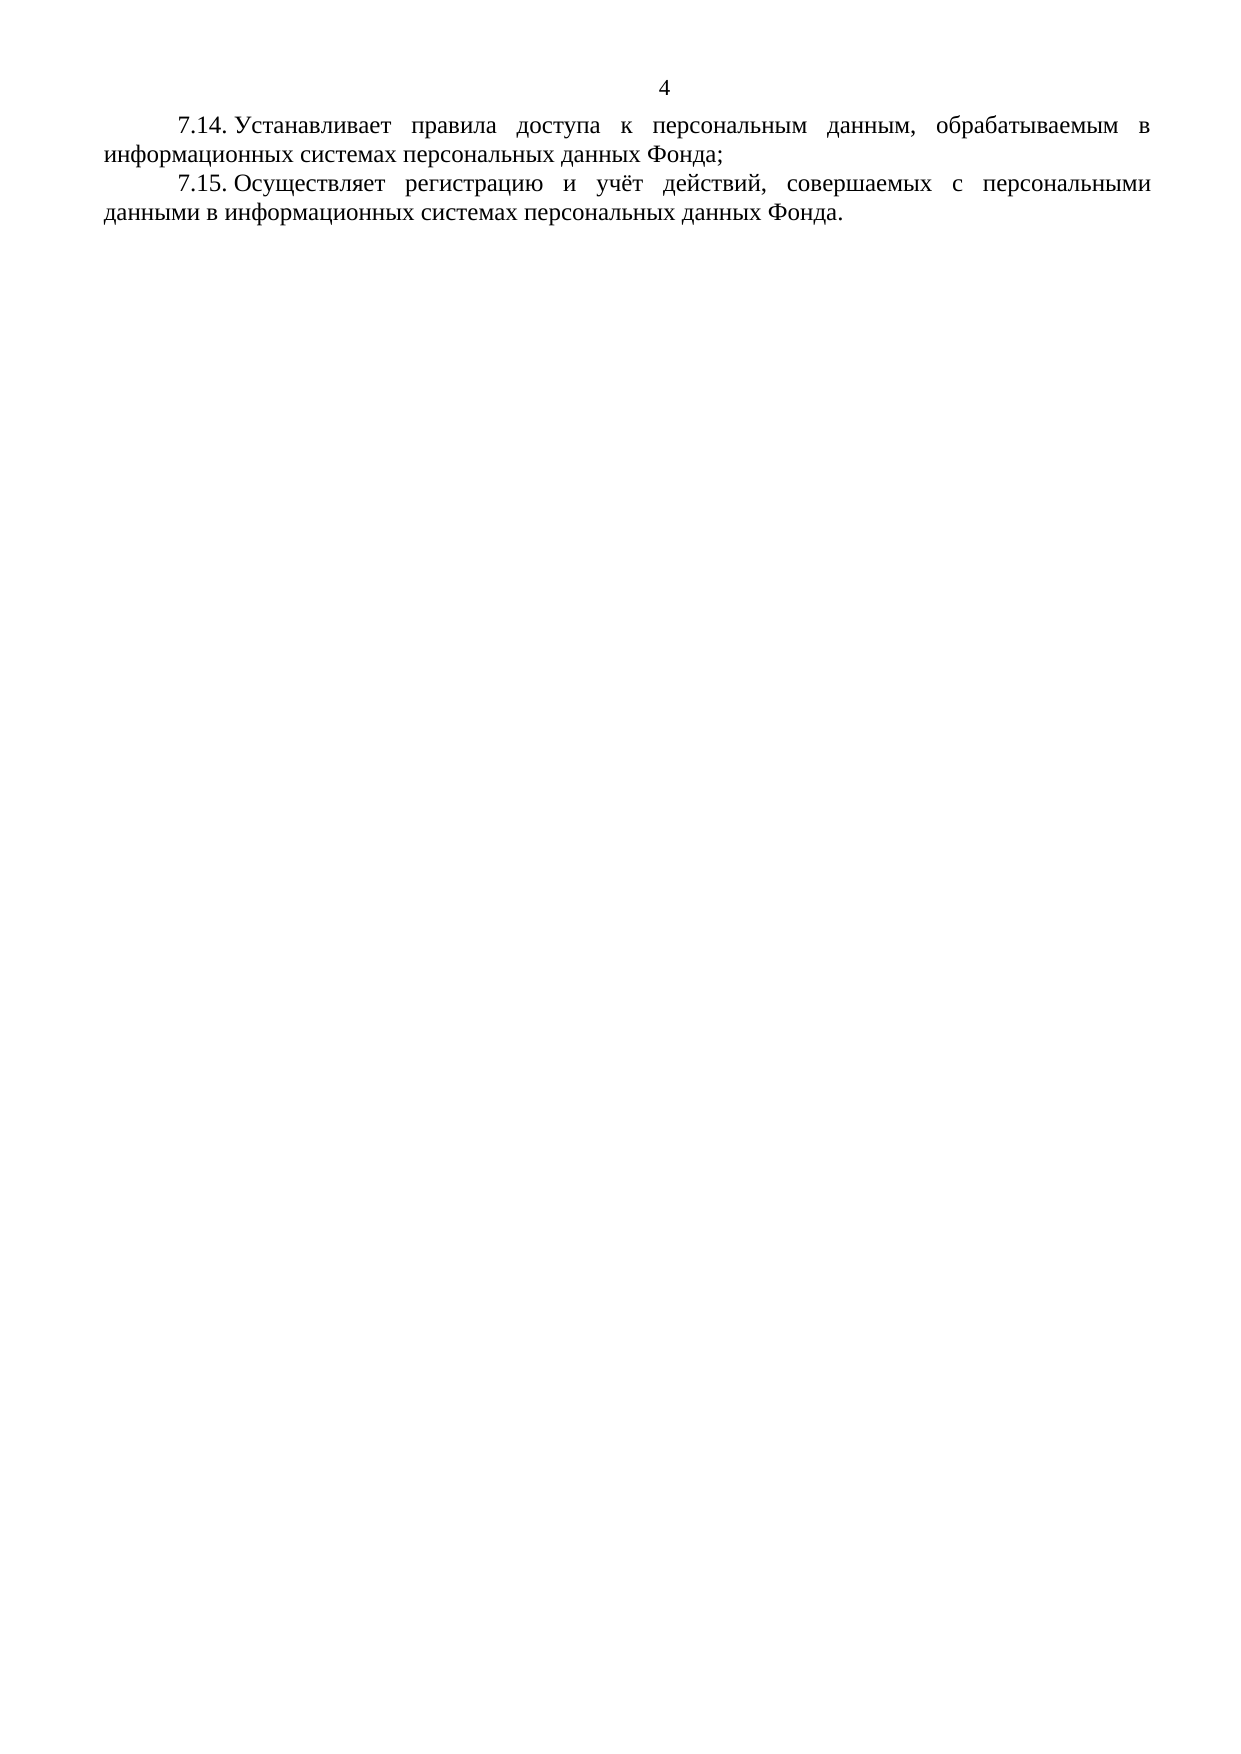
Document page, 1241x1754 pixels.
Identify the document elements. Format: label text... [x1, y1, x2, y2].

list Осуществляет регистрацию и учёт действий, совершаемых с персональными данными в информационных системах персональных данных Фонда. [103, 168, 1152, 225]
list Устанавливает правила доступа к персональным данным, обрабатываемым в информационных системах персональных данных Фонда; [103, 110, 1152, 168]
